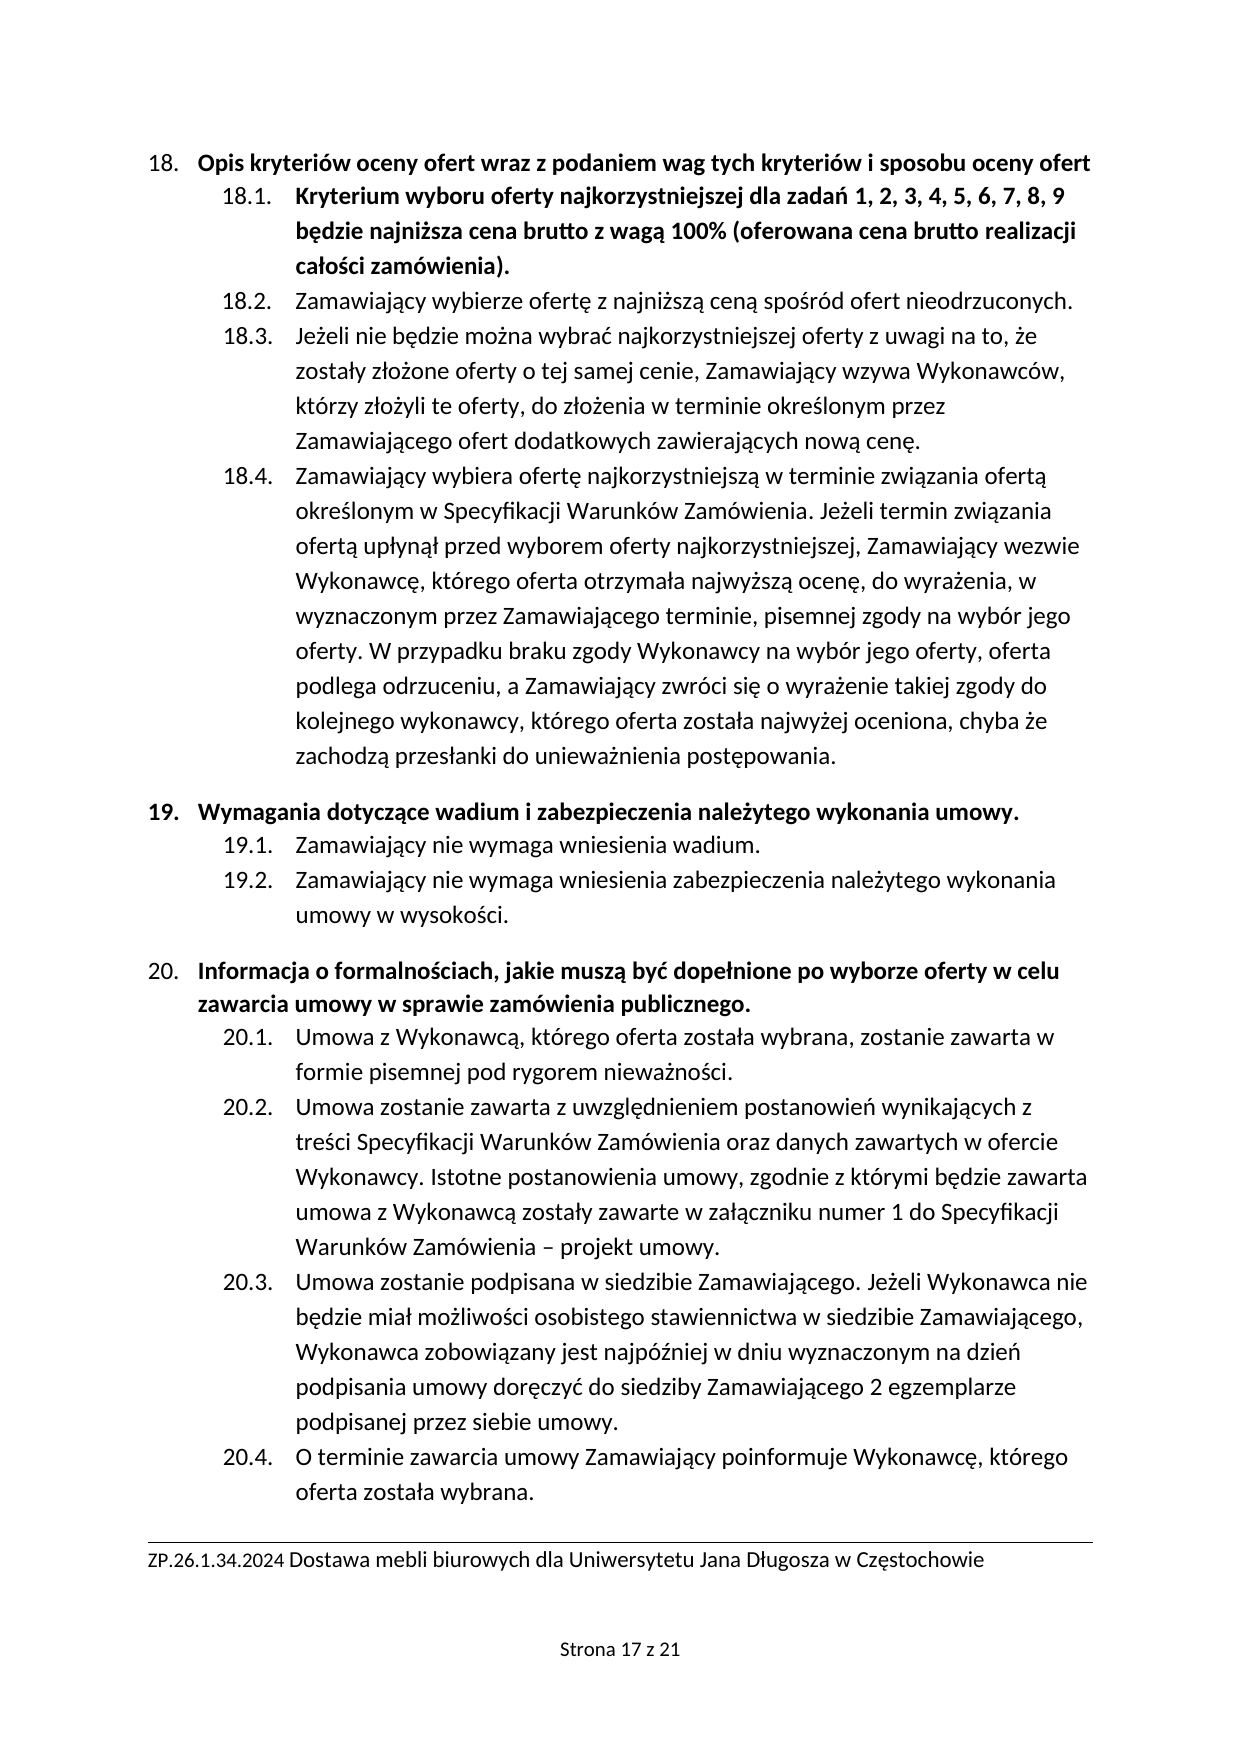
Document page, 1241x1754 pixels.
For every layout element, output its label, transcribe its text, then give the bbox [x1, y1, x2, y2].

subtitle Informacja o formalnościach, jakie muszą być dopełnione po wyborze oferty w celu zawarcia umowy w sprawie zamówienia publicznego. [148, 955, 1093, 1018]
list Umowa zostanie zawarta z uwzględnieniem postanowień wynikających z treści Specyfikacji Warunków Zamówienia oraz danych zawartych w ofercie Wykonawcy. Istotne postanowienia umowy, zgodnie z którymi będzie zawarta umowa z Wykonawcą zostały zawarte w załączniku numer 1 do Specyfikacji Warunków Zamówienia – projekt umowy. [223, 1091, 1093, 1261]
list O terminie zawarcia umowy Zamawiający poinformuje Wykonawcę, którego oferta została wybrana. [223, 1441, 1093, 1506]
subtitle Opis kryteriów oceny ofert wraz z podaniem wag tych kryteriów i sposobu oceny ofert [148, 148, 1093, 178]
subtitle Wymagania dotyczące wadium i zabezpieczenia należytego wykonania umowy. [148, 796, 1093, 827]
list Kryterium wyboru oferty najkorzystniejszej dla zadań 1, 2, 3, 4, 5, 6, 7, 8, 9 będzie najniższa cena brutto z wagą 100% (oferowana cena brutto realizacji całości zamówienia). [221, 181, 1093, 281]
list Zamawiający wybierze ofertę z najniższą ceną spośród ofert nieodrzuconych. [221, 286, 1093, 316]
list Jeżeli nie będzie można wybrać najkorzystniejszej oferty z uwagi na to, że zostały złożone oferty o tej samej cenie, Zamawiający wzywa Wykonawców, którzy złożyli te oferty, do złożenia w terminie określonym przez Zamawiającego ofert dodatkowych zawierających nową cenę. [223, 321, 1093, 456]
list Umowa z Wykonawcą, którego oferta została wybrana, zostanie zawarta w formie pisemnej pod rygorem nieważności. [223, 1021, 1093, 1086]
list Zamawiający nie wymaga wniesienia zabezpieczenia należytego wykonania umowy w wysokości. [223, 864, 1093, 930]
list Umowa zostanie podpisana w siedzibie Zamawiającego. Jeżeli Wykonawca nie będzie miał możliwości osobistego stawiennictwa w siedzibie Zamawiającego, Wykonawca zobowiązany jest najpóźniej w dniu wyznaczonym na dzień podpisania umowy doręczyć do siedziby Zamawiającego 2 egzemplarze podpisanej przez siebie umowy. [223, 1266, 1093, 1436]
list Zamawiający nie wymaga wniesienia wadium. [223, 829, 1093, 860]
list Zamawiający wybiera ofertę najkorzystniejszą w terminie związania ofertą określonym w Specyfikacji Warunków Zamówienia. Jeżeli termin związania ofertą upłynął przed wyborem oferty najkorzystniejszej, Zamawiający wezwie Wykonawcę, którego oferta otrzymała najwyższą ocenę, do wyrażenia, w wyznaczonym przez Zamawiającego terminie, pisemnej zgody na wybór jego oferty. W przypadku braku zgody Wykonawcy na wybór jego oferty, oferta podlega odrzuceniu, a Zamawiający zwróci się o wyrażenie takiej zgody do kolejnego wykonawcy, którego oferta została najwyżej oceniona, chyba że zachodzą przesłanki do unieważnienia postępowania. [223, 461, 1093, 771]
